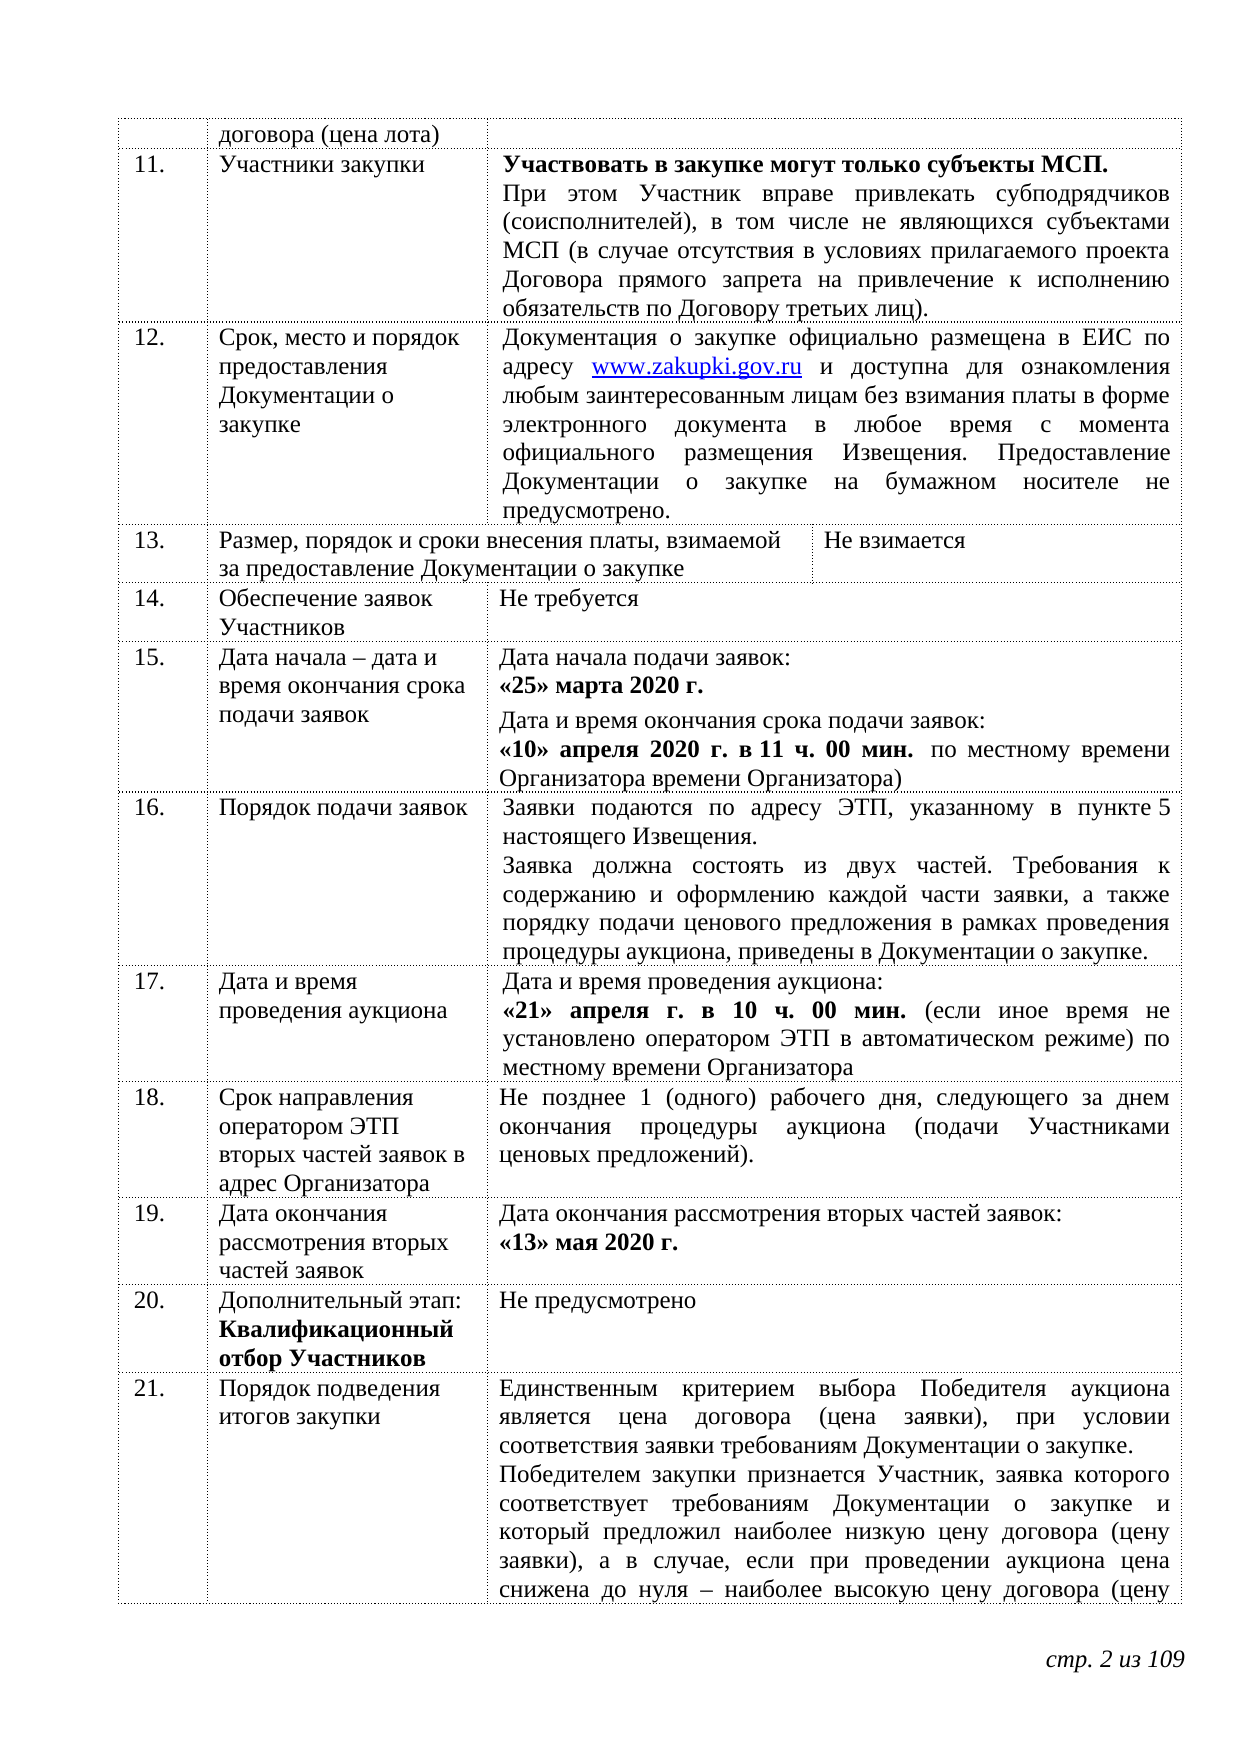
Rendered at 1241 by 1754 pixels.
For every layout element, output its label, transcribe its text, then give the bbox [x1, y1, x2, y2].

table_cell [119, 524, 207, 582]
table_cell Не предусмотрено [488, 1284, 1182, 1372]
table_cell [119, 641, 207, 791]
table_cell Не взимается [812, 524, 1182, 582]
table_cell [119, 1372, 207, 1603]
table_cell Дата окончания рассмотрения вторых частей заявок: «13» мая 2020 г. [488, 1197, 1182, 1284]
table_cell [119, 1284, 207, 1372]
table_cell Заявки подаются по адресу ЭТП, указанному в пункте 5 настоящего Извещения. Заявка должна состоять из двух частей. Требования к содержанию и оформлению каждой части заявки, а также порядку подачи ценового предложения в рамках проведения процедуры аукциона, приведены в Документации о закупке. [488, 791, 1182, 965]
table_cell [119, 791, 207, 965]
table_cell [488, 1372, 1182, 1603]
table_cell Дата окончания рассмотрения вторых частей заявок [207, 1197, 488, 1284]
table_cell Обеспечение заявок Участников [207, 582, 488, 641]
table_cell Дополнительный этап: Квалификационный отбор Участников [207, 1284, 488, 1372]
table_cell Срок направления оператором ЭТП вторых частей заявок в адрес Организатора [207, 1081, 488, 1197]
table_cell Срок, место и порядок предоставления Документации о закупке [207, 321, 488, 524]
table_cell Дата и время проведения аукциона [207, 965, 488, 1081]
table_cell [119, 582, 207, 641]
table_cell Дата и время проведения аукциона: «21» апреля г. в 10 ч. 00 мин. (если иное время не установлено оператором ЭТП в автоматическом режиме) по местному времени Организатора [488, 965, 1182, 1081]
table_cell Дата начала подачи заявок: «25» марта 2020 г. Дата и время окончания срока подачи заявок: «10» апреля 2020 г. в 11 ч. 00 мин. по местному времени Организатора времени Организатора) [488, 641, 1182, 791]
table_cell Не позднее 1 (одного) рабочего дня, следующего за днем окончания процедуры аукциона (подачи Участниками ценовых предложений). [488, 1081, 1182, 1197]
table_cell Порядок подачи заявок [207, 791, 488, 965]
table_cell [119, 1081, 207, 1197]
table_cell Участвовать в закупке могут только субъекты МСП. При этом Участник вправе привлекать субподрядчиков (соисполнителей), в том числе не являющихся субъектами МСП (в случае отсутствия в условиях прилагаемого проекта Договора прямого запрета на привлечение к исполнению обязательств по Договору третьих лиц). [488, 148, 1182, 321]
table_cell Участники закупки [207, 148, 488, 321]
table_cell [207, 1372, 488, 1603]
table_cell Дата начала – дата и время окончания срока подачи заявок [207, 641, 488, 791]
table_cell Не требуется [488, 582, 1182, 641]
table_cell [119, 965, 207, 1081]
table_cell [119, 148, 207, 321]
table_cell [488, 118, 1182, 148]
table_cell [119, 118, 207, 148]
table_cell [207, 118, 488, 148]
table_cell [119, 321, 207, 524]
table_cell [119, 1197, 207, 1284]
table_cell Размер, порядок и сроки внесения платы, взимаемой за предоставление Документации о закупке [207, 524, 812, 582]
table_cell Документация о закупке официально размещена в ЕИС по адресу www.zakupki.gov.ru и доступна для ознакомления любым заинтересованным лицам без взимания платы в форме электронного документа в любое время с момента официального размещения Извещения. Предоставление Документации о закупке на бумажном носителе не предусмотрено. [488, 321, 1182, 524]
